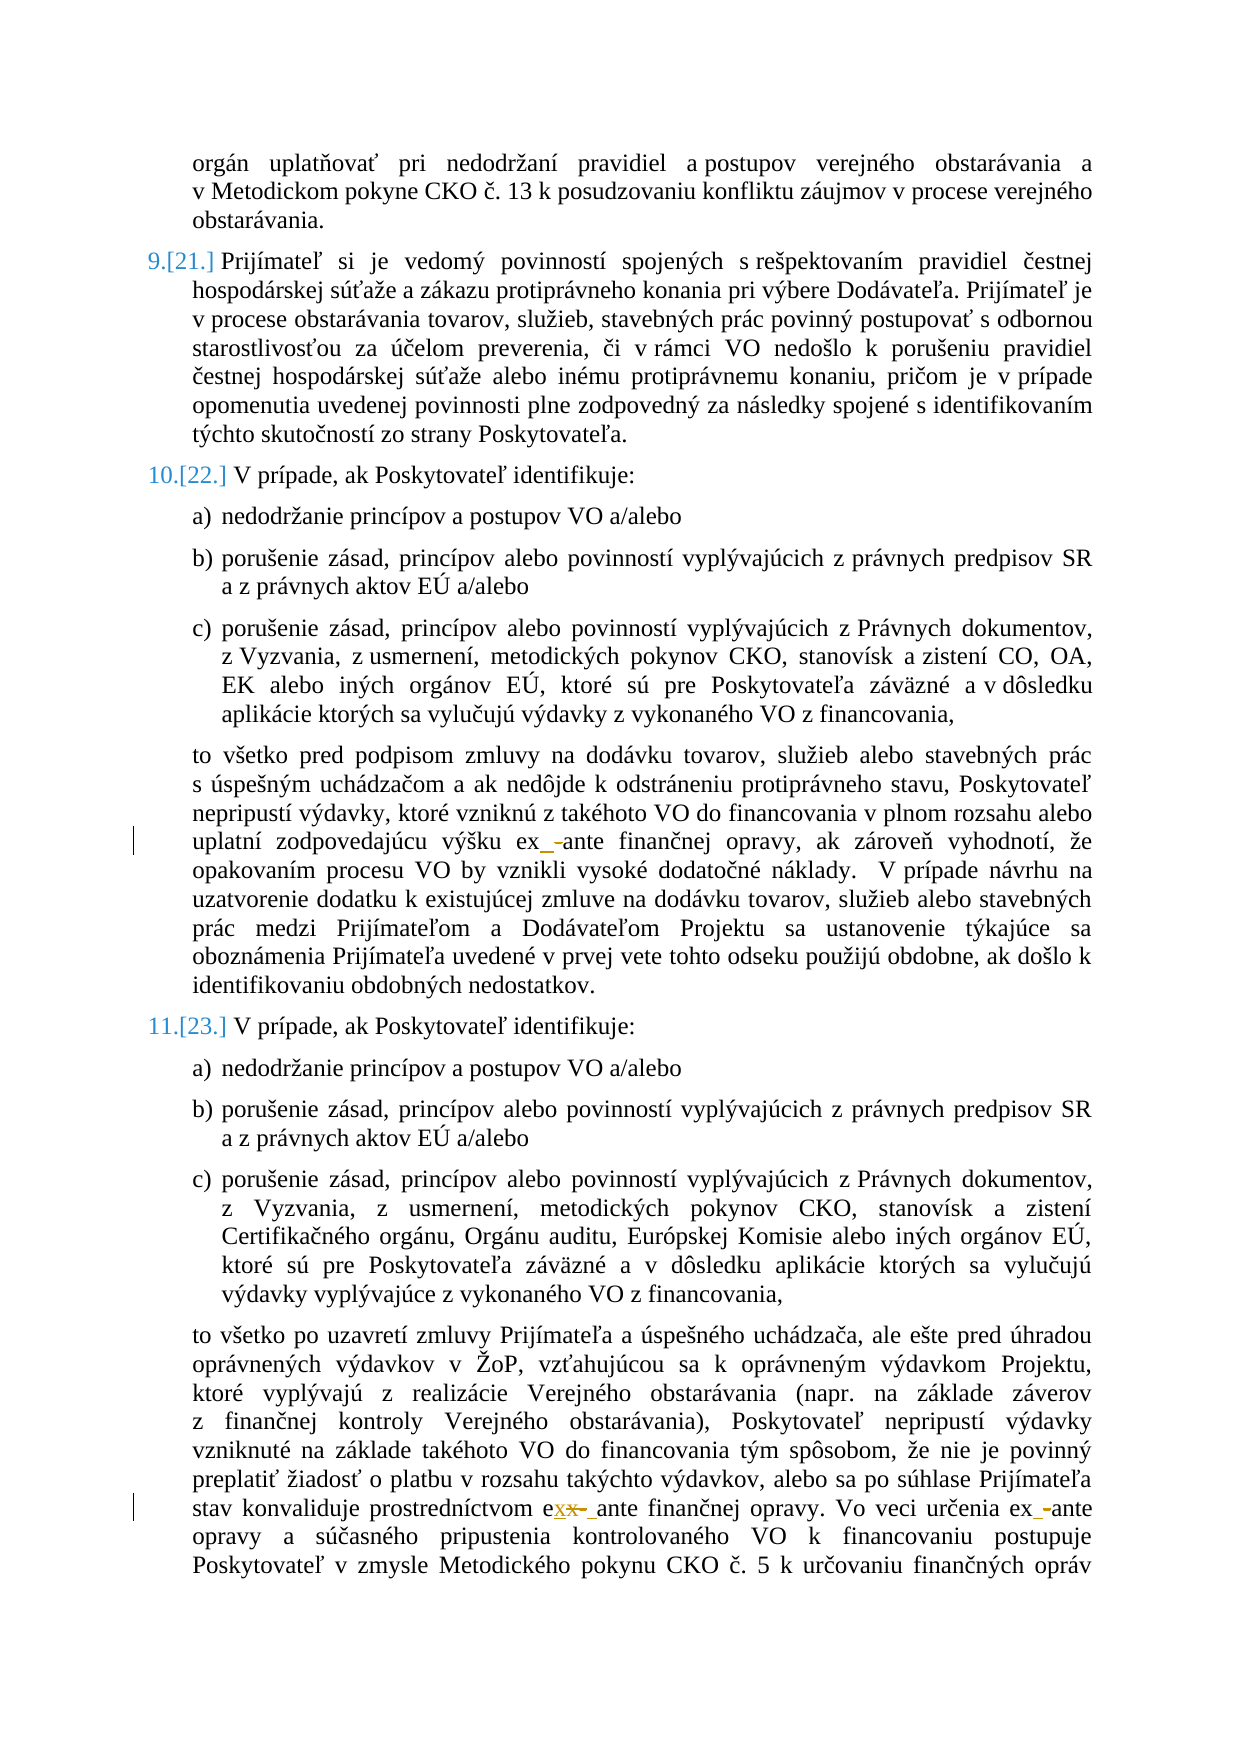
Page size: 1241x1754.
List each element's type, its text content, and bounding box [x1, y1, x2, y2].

list porušenie zásad, princípov alebo povinností vyplývajúcich z právnych predpisov SR a z právnych aktov EÚ a/alebo [192, 1094, 1093, 1151]
list nedodržanie princípov a postupov VO a/alebo [192, 501, 1093, 530]
list V prípade, ak Poskytovateľ identifikuje: [148, 460, 1093, 489]
list V prípade, ak Poskytovateľ identifikuje: [148, 1011, 1093, 1040]
list Prijímateľ si je vedomý povinností spojených s rešpektovaním pravidiel čestnej hospodárskej súťaže a zákazu protiprávneho konania pri výbere Dodávateľa. Prijímateľ je v procese obstarávania tovarov, služieb, stavebných prác povinný postupovať s odbornou starostlivosťou za účelom preverenia, či v rámci VO nedošlo k porušeniu pravidiel čestnej hospodárskej súťaže alebo inému protiprávnemu konaniu, pričom je v prípade opomenutia uvedenej povinnosti plne zodpovedný za následky spojené s identifikovaním týchto skutočností zo strany Poskytovateľa. [148, 246, 1093, 448]
list nedodržanie princípov a postupov VO a/alebo [192, 1053, 1093, 1081]
list porušenie zásad, princípov alebo povinností vyplývajúcich z Právnych dokumentov, z Vyzvania, z usmernení, metodických pokynov CKO, stanovísk a zistení Certifikačného orgánu, Orgánu auditu, Európskej Komisie alebo iných orgánov EÚ, ktoré sú pre Poskytovateľa záväzné a v dôsledku aplikácie ktorých sa vylučujú výdavky vyplývajúce z vykonaného VO z financovania, [192, 1164, 1093, 1308]
list porušenie zásad, princípov alebo povinností vyplývajúcich z právnych predpisov SR a z právnych aktov EÚ a/alebo [192, 543, 1093, 600]
text to všetko pred podpisom zmluvy na dodávku tovarov, služieb alebo stavebných prác s úspešným uchádzačom a ak nedôjde k odstráneniu protiprávneho stavu, Poskytovateľ nepripustí výdavky, ktoré vzniknú z takéhoto VO do financovania v plnom rozsahu alebo uplatní zodpovedajúcu výšku exante finančnej opravy, ak zároveň vyhodnotí, že opakovaním procesu VO by vznikli vysoké dodatočné náklady. V prípade návrhu na uzatvorenie dodatku k existujúcej zmluve na dodávku tovarov, služieb alebo stavebných prác medzi Prijímateľom a Dodávateľom Projektu sa ustanovenie týkajúce sa oboznámenia Prijímateľa uvedené v prvej vete tohto odseku použijú obdobne, ak došlo k identifikovaniu obdobných nedostatkov. [192, 740, 1093, 999]
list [148, 148, 1093, 234]
list porušenie zásad, princípov alebo povinností vyplývajúcich z Právnych dokumentov, z Vyzvania, z usmernení, metodických pokynov CKO, stanovísk a zistení CO, OA, EK alebo iných orgánov EÚ, ktoré sú pre Poskytovateľa záväzné a v dôsledku aplikácie ktorých sa vylučujú výdavky z vykonaného VO z financovania, [192, 613, 1093, 728]
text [192, 1320, 1093, 1579]
